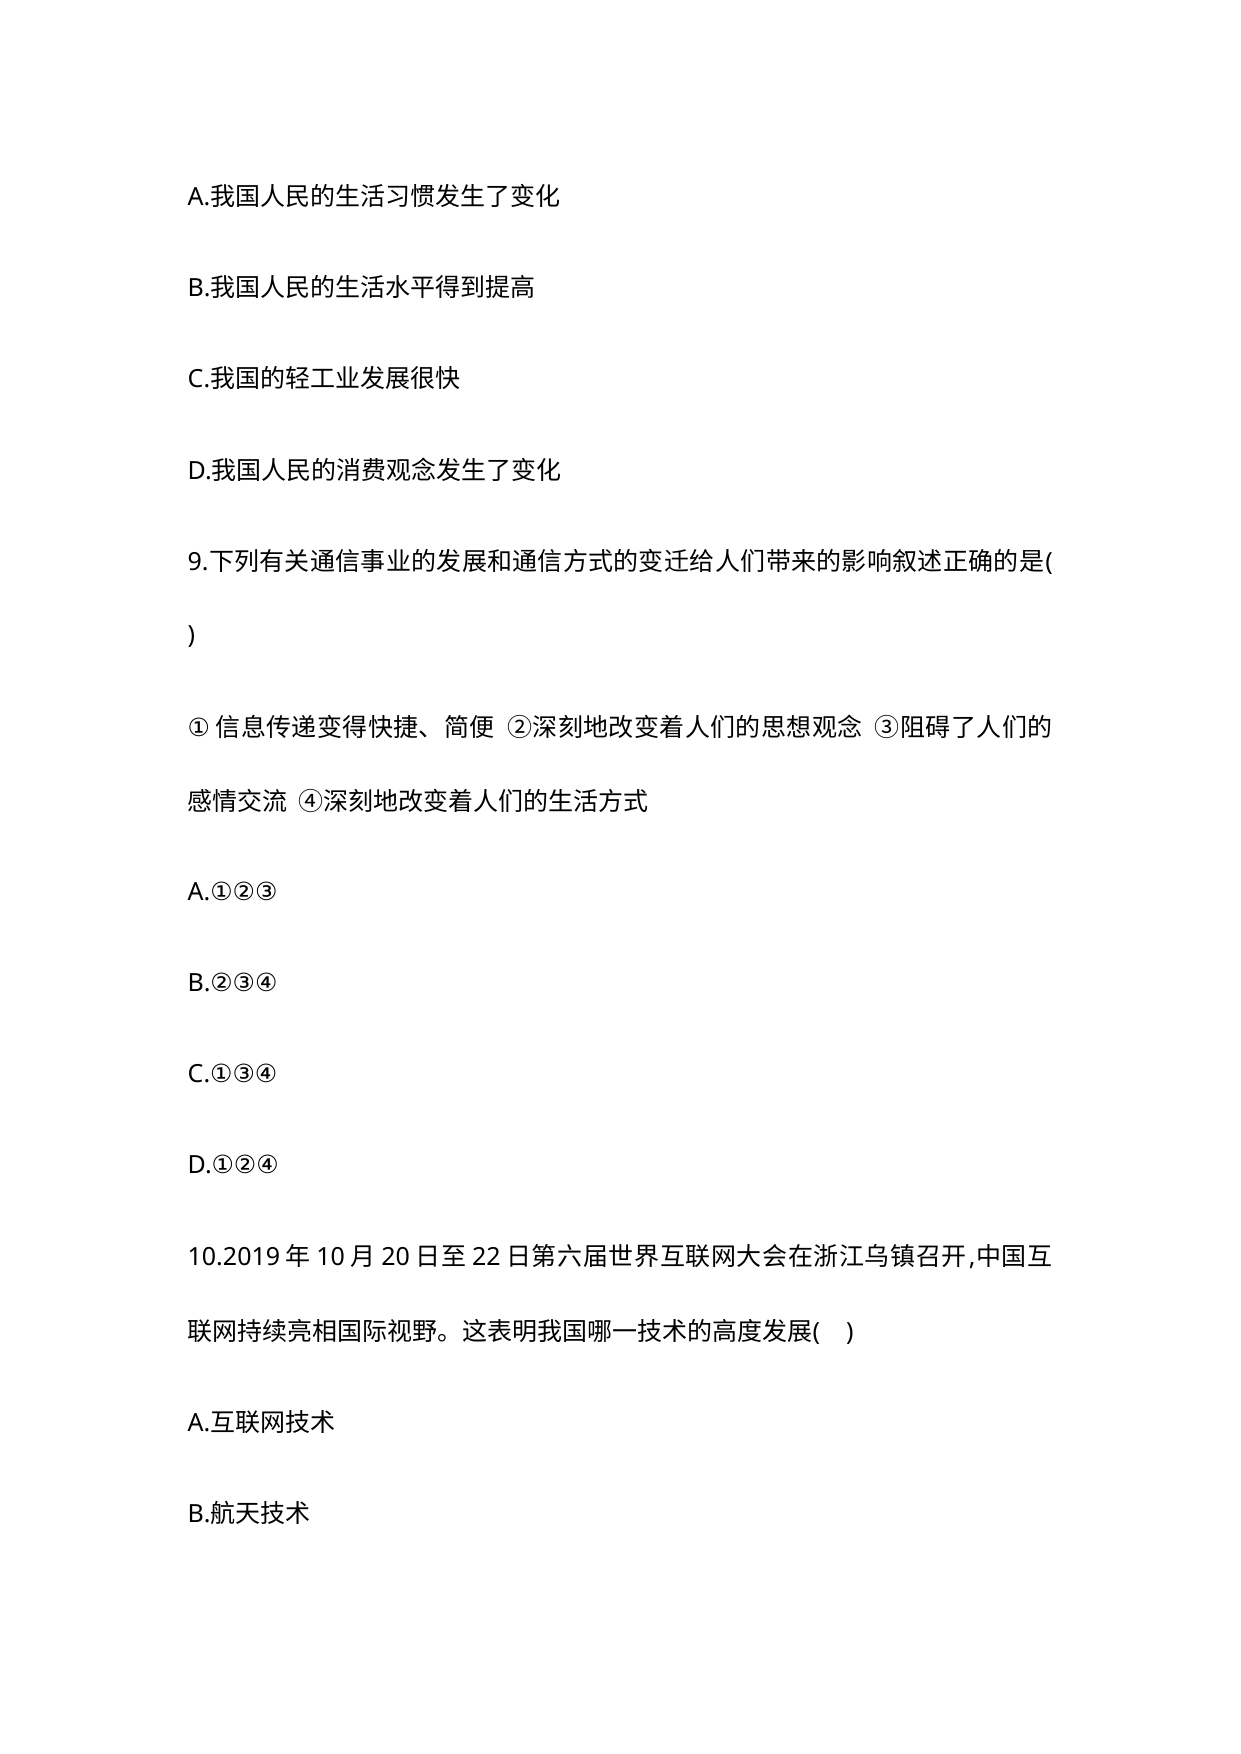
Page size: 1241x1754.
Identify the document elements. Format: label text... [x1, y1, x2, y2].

text B.②③④ [187, 949, 1053, 1014]
text C.我国的轻工业发展很快 [187, 344, 1053, 409]
text D.①②④ [187, 1131, 1053, 1196]
text 10.2019年10月20日至22日第六届世界互联网大会在浙江乌镇召开,中国互联网持续亮相国际视野。这表明我国哪一技术的高度发展( ) [187, 1222, 1053, 1362]
text D.我国人民的消费观念发生了变化 [187, 436, 1053, 501]
text B.航天技术 [187, 1479, 1053, 1544]
text C.①③④ [187, 1040, 1053, 1105]
text B.我国人民的生活水平得到提高 [187, 253, 1053, 318]
text ①信息传递变得快捷、简便 ②深刻地改变着人们的思想观念 ③阻碍了人们的感情交流 ④深刻地改变着人们的生活方式 [187, 693, 1053, 832]
text A.互联网技术 [187, 1388, 1053, 1453]
text A.①②③ [187, 858, 1053, 923]
text A.我国人民的生活习惯发生了变化 [187, 162, 1053, 227]
text 9.下列有关通信事业的发展和通信方式的变迁给人们带来的影响叙述正确的是( ) [187, 527, 1053, 667]
